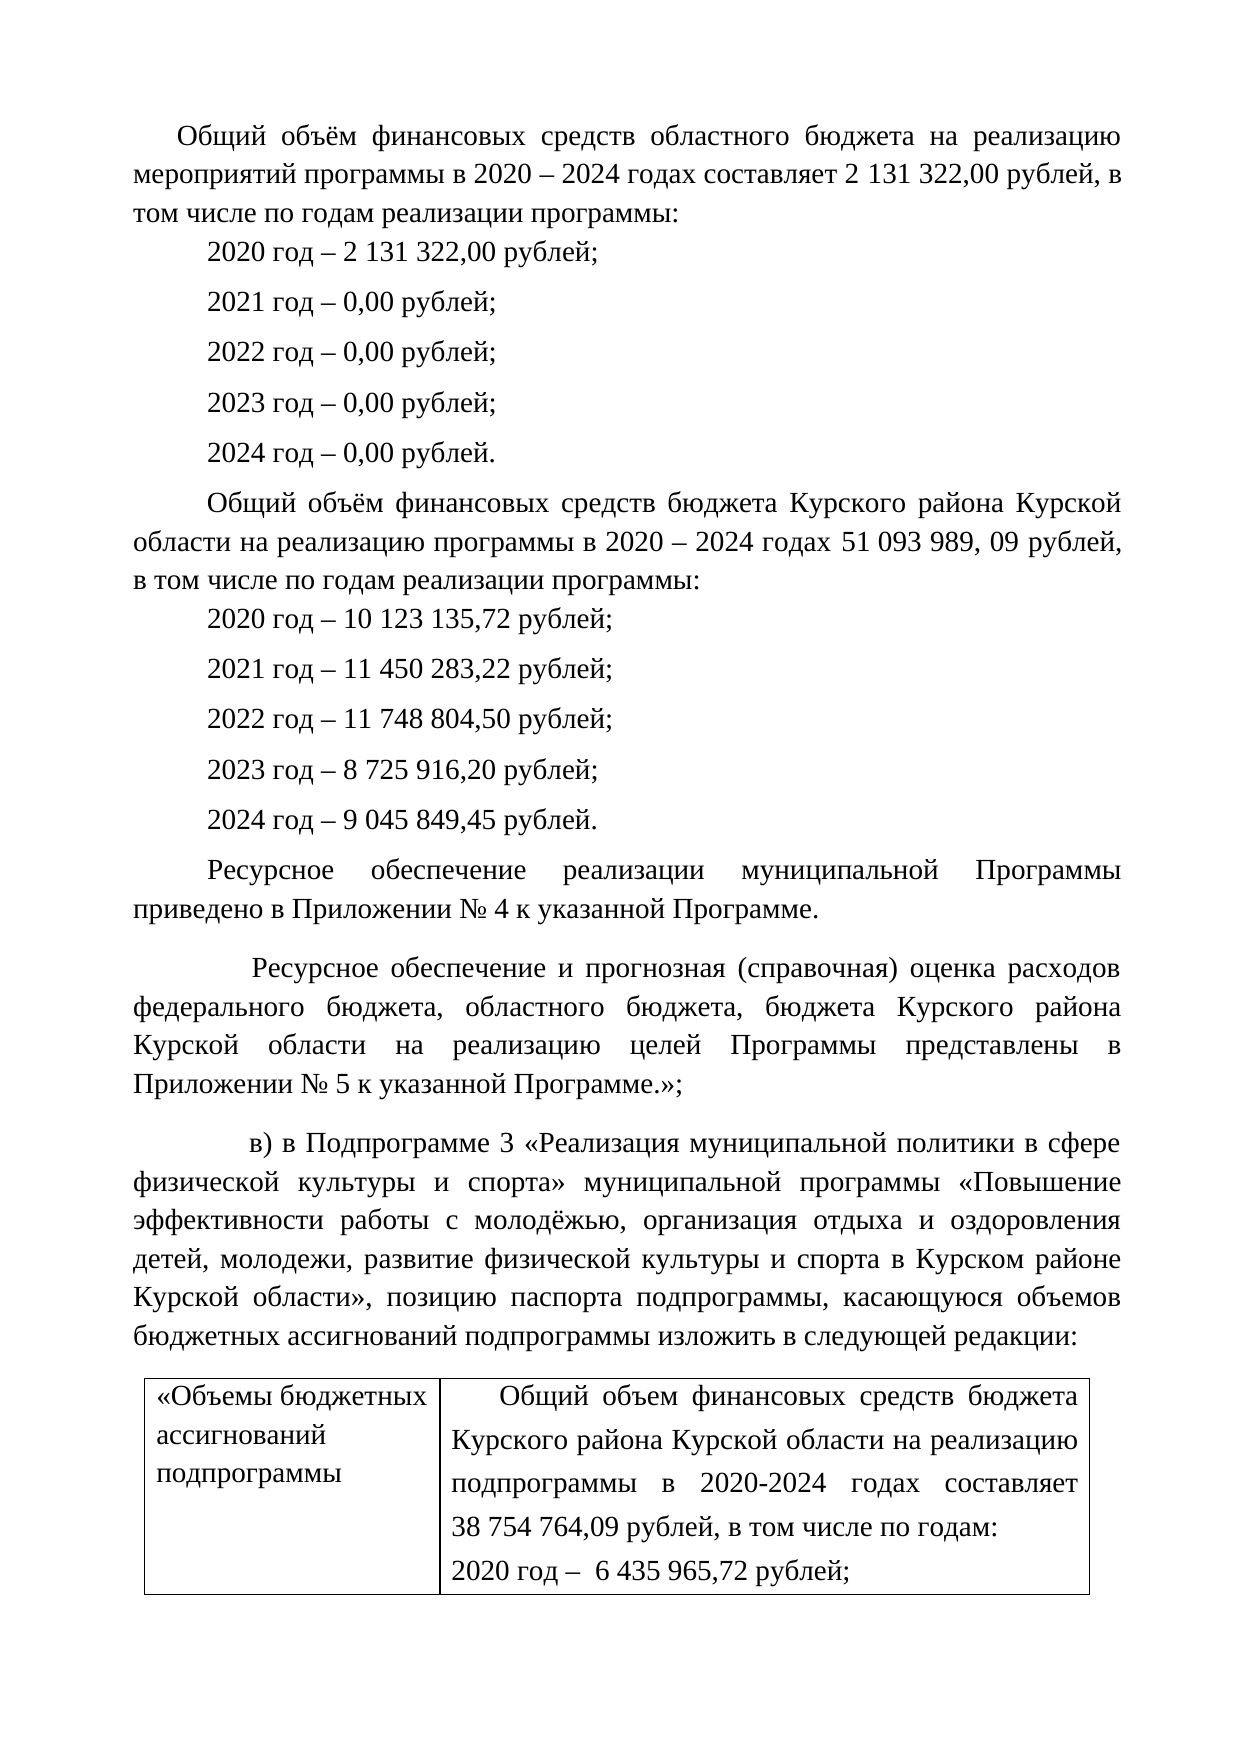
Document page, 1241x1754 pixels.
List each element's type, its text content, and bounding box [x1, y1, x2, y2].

text Общий объём финансовых средств бюджета Курского района Курской области на реализацию программы в 2020 – 2024 годах 51 093 989, 09 рублей, в том числе по годам реализации программы: [133, 485, 1122, 596]
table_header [441, 1379, 1089, 1594]
text 2022 год – 11 748 804,50 рублей; [133, 702, 1122, 735]
text 2023 год – 8 725 916,20 рублей; [133, 752, 1122, 785]
text 2024 год – 9 045 849,45 рублей. [133, 802, 1122, 836]
text 2020 год – 10 123 135,72 рублей; [133, 601, 1122, 634]
text Ресурсное обеспечение реализации муниципальной Программы приведено в Приложении № 4 к указанной Программе. [133, 852, 1122, 924]
text в) в Подпрограмме 3 «Реализация муниципальной политики в сфере физической культуры и спорта» муниципальной программы «Повышение эффективности работы с молодёжью, организация отдыха и оздоровления детей, молодежи, развитие физической культуры и спорта в Курском районе Курской области», позицию паспорта подпрограммы, касающуюся объемов бюджетных ассигнований подпрограммы изложить в следующей редакции: [133, 1125, 1122, 1352]
text Общий объём финансовых средств областного бюджета на реализацию мероприятий программы в 2020 – 2024 годах составляет 2 131 322,00 рублей, в том числе по годам реализации программы: [133, 118, 1122, 229]
text 2021 год – 0,00 рублей; [133, 284, 1122, 318]
text Ресурсное обеспечение и прогнозная (справочная) оценка расходов федерального бюджета, областного бюджета, бюджета Курского района Курской области на реализацию целей Программы представлены в Приложении № 5 к указанной Программе.»; [133, 950, 1122, 1099]
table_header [145, 1379, 439, 1594]
text 2023 год – 0,00 рублей; [133, 385, 1122, 418]
text 2020 год – 2 131 322,00 рублей; [133, 234, 1122, 267]
text 2024 год – 0,00 рублей. [133, 435, 1122, 468]
text 2022 год – 0,00 рублей; [133, 334, 1122, 368]
text 2021 год – 11 450 283,22 рублей; [133, 651, 1122, 685]
